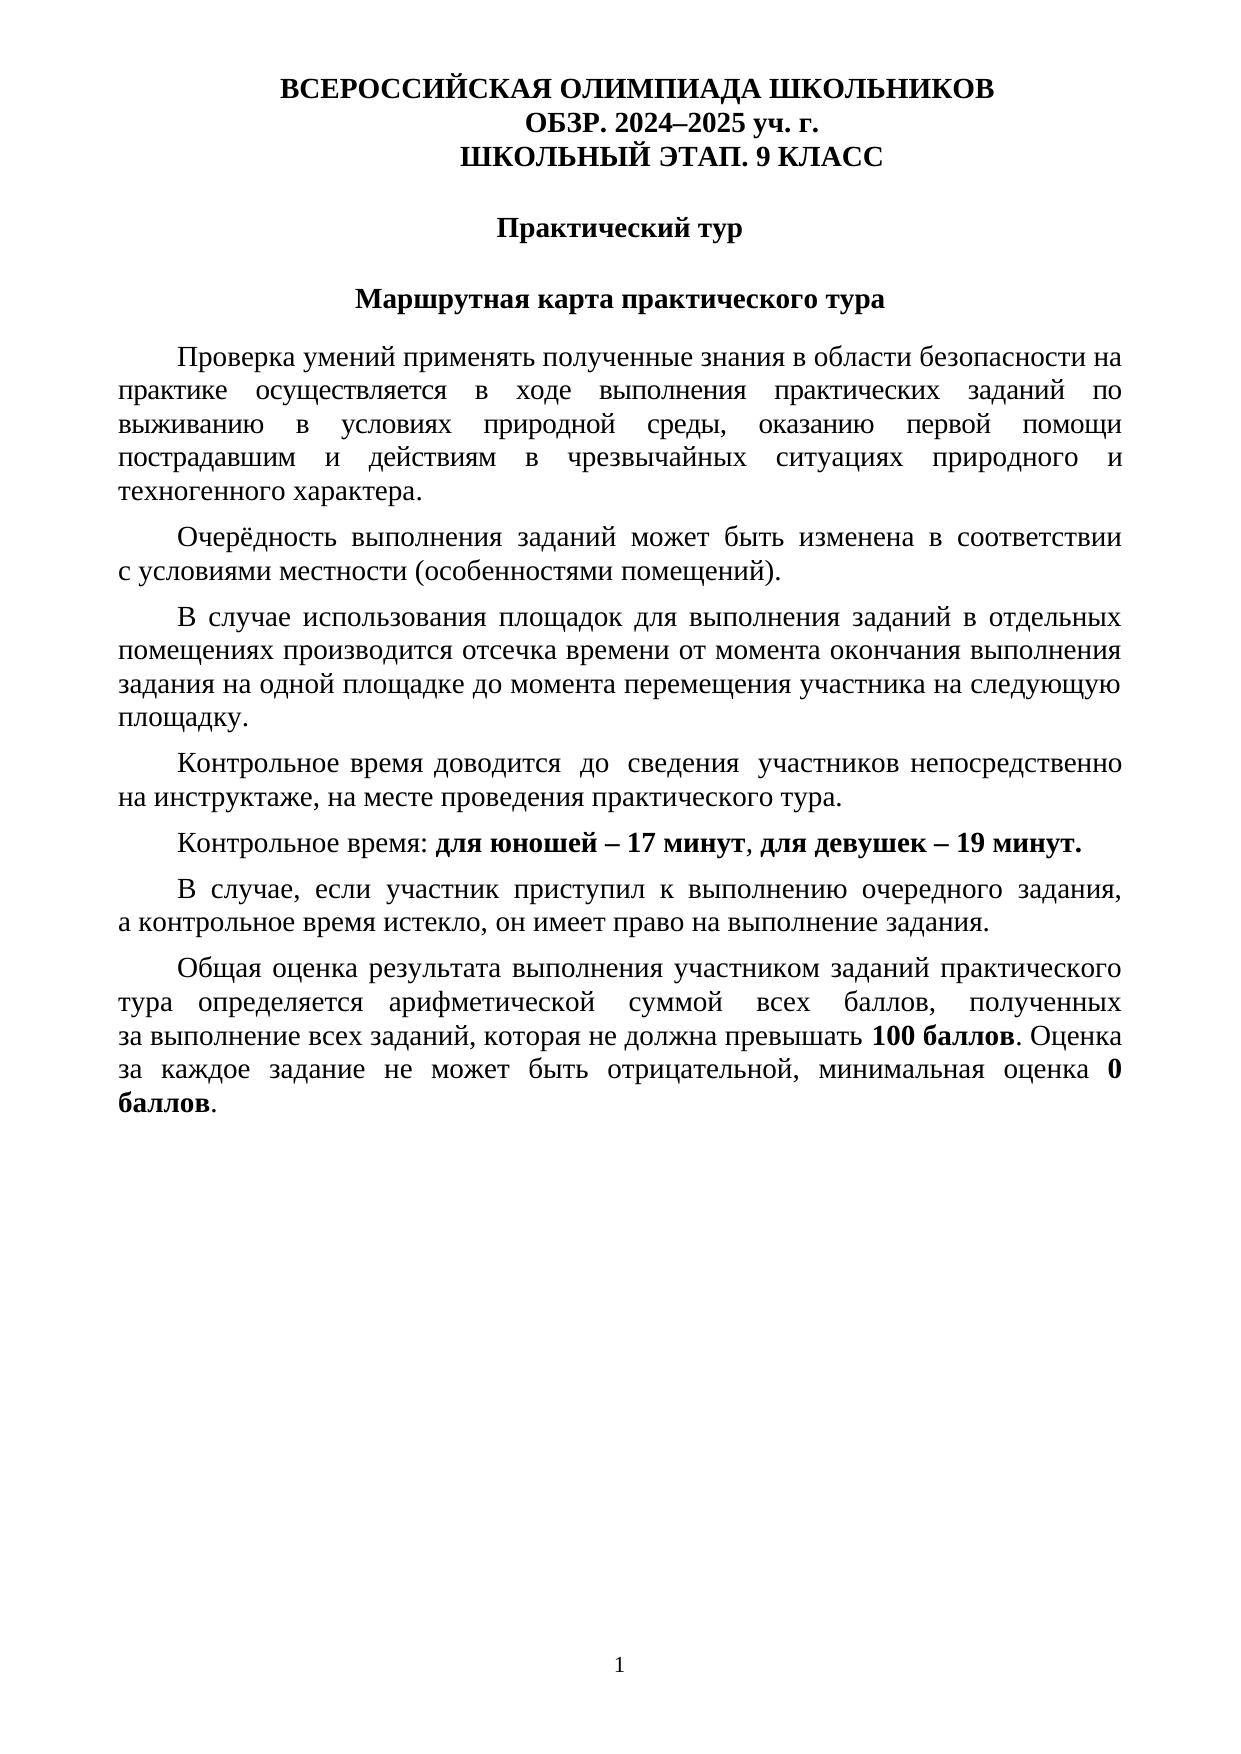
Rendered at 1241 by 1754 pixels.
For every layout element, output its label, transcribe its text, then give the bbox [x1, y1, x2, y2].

text Контрольное время доводится до сведения участников непосредственно на инструктаже, на месте проведения практического тура. [118, 745, 1122, 812]
subtitle ВСЕРОССИЙСКАЯ ОЛИМПИАДА ШКОЛЬНИКОВ [237, 72, 1037, 105]
text Общая оценка результата выполнения участником заданий практического тура определяется арифметической суммой всех баллов, полученных за выполнение всех заданий, которая не должна превышать 100 баллов. Оценка за каждое задание не может быть отрицательной, минимальная оценка 0 баллов. [118, 951, 1122, 1118]
text В случае использования площадок для выполнения заданий в отдельных помещениях производится отсечка времени от момента окончания выполнения задания на одной площадке до момента перемещения участника на следующую площадку. [118, 599, 1122, 733]
text В случае, если участник приступил к выполнению очередного задания, а контрольное время истекло, он имеет право на выполнение задания. [118, 871, 1122, 938]
text Контрольное время: для юношей – 17 минут, для девушек – 19 минут. [177, 825, 1134, 858]
subtitle ШКОЛЬНЫЙ ЭТАП. 9 КЛАСС [237, 139, 1106, 172]
text ОБЗР. 2024–2025 уч. г. [237, 105, 1106, 139]
text Практический тур Маршрутная карта практического тура [355, 173, 886, 314]
text Проверка умений применять полученные знания в области безопасности на практике осуществляется в ходе выполнения практических заданий по выживанию в условиях природной среды, оказанию первой помощи пострадавшим и действиям в чрезвычайных ситуациях природного и техногенного характера. [118, 339, 1123, 507]
text Очерёдность выполнения заданий может быть изменена в соответствии с условиями местности (особенностями помещений). [118, 519, 1122, 586]
